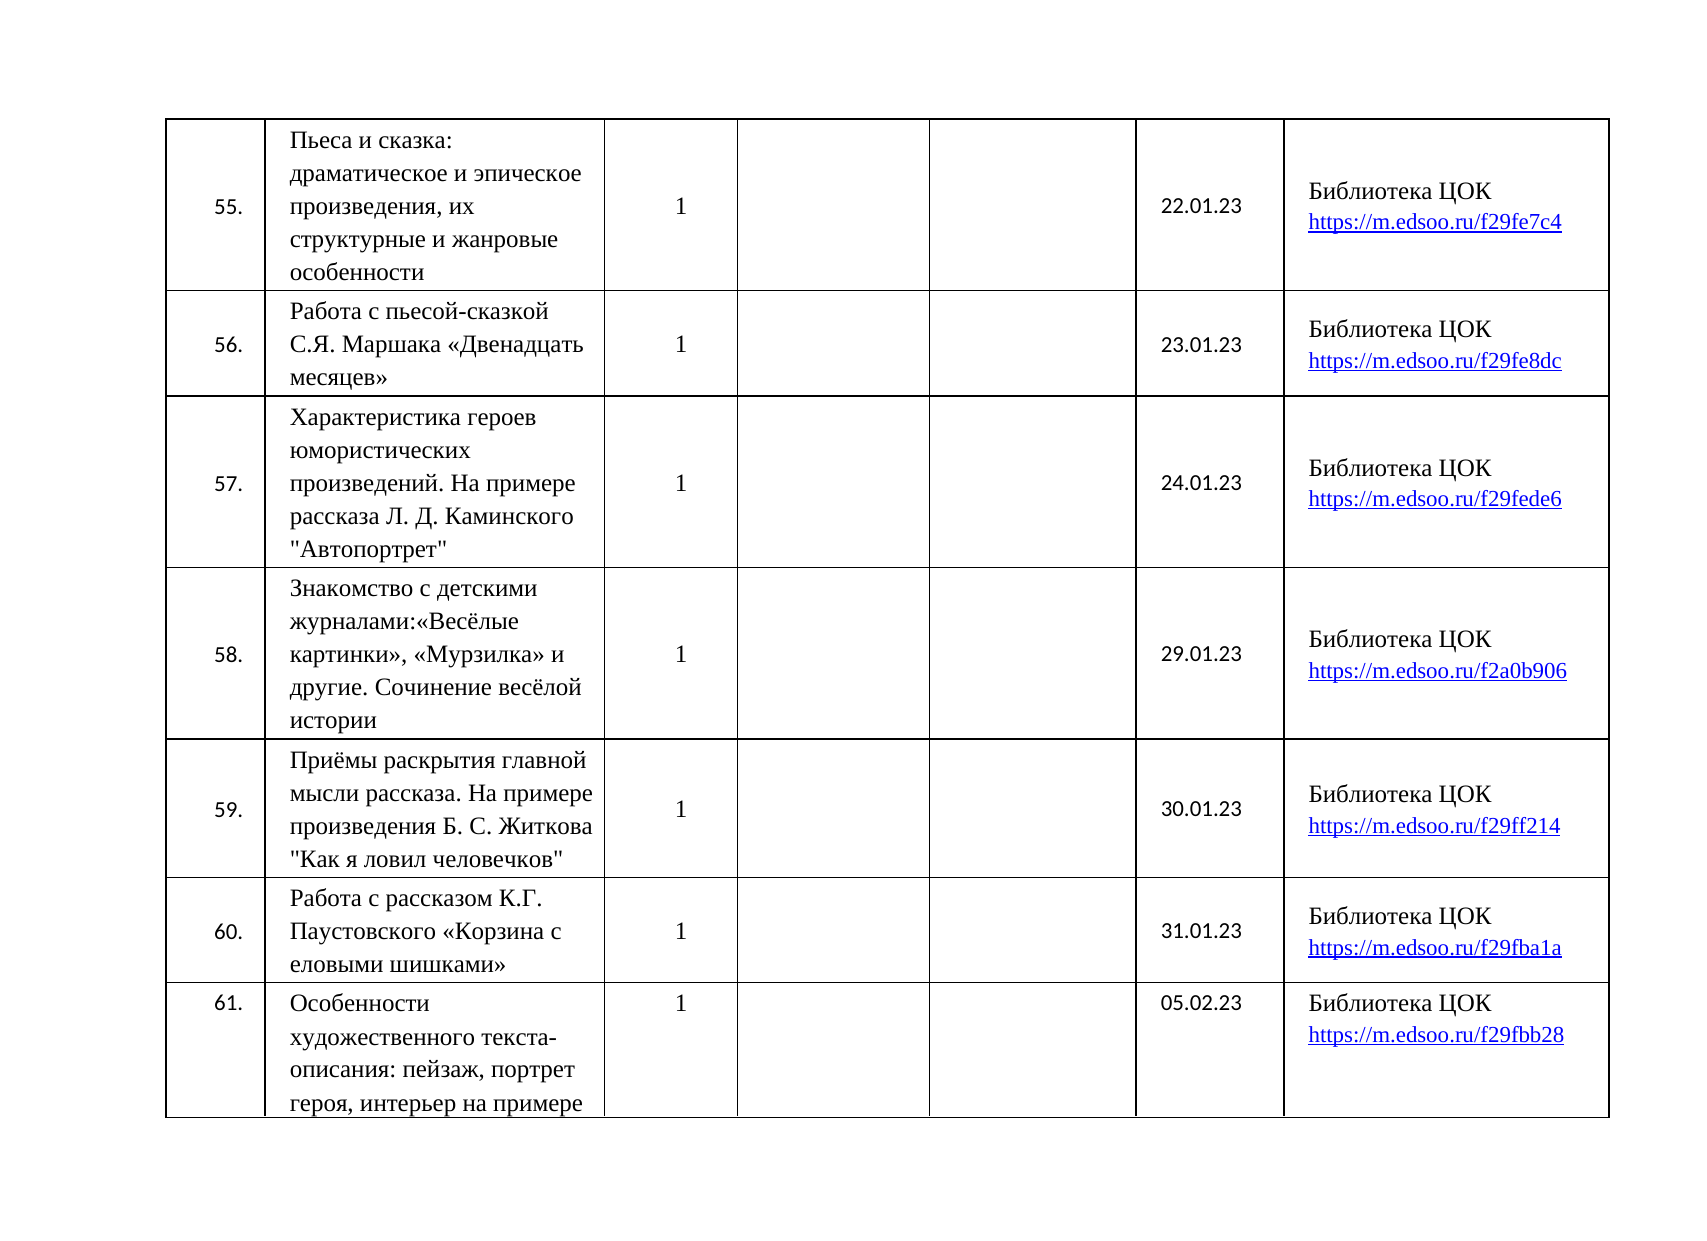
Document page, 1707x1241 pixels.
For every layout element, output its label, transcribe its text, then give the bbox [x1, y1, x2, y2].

table_cell [167, 120, 264, 289]
table_cell [167, 983, 264, 1116]
table_cell [167, 291, 264, 395]
table_cell 31.01.23 [1137, 878, 1283, 982]
table_cell [738, 397, 929, 566]
table_cell Библиотека ЦОК https://m.edsoo.ru/f29fba1a [1285, 878, 1608, 982]
table_cell Работа с рассказом К.Г. Паустовского «Корзина с еловыми шишками» [266, 878, 604, 982]
table_cell [738, 568, 929, 738]
table_cell 30.01.23 [1137, 740, 1283, 876]
table_cell [930, 568, 1135, 738]
table_cell Библиотека ЦОК https://m.edsoo.ru/f29fede6 [1285, 397, 1608, 566]
table_cell 23.01.23 [1137, 291, 1283, 395]
table_cell [167, 397, 264, 566]
table_cell [930, 878, 1135, 982]
table_cell Библиотека ЦОК https://m.edsoo.ru/f2a0b906 [1285, 568, 1608, 738]
table_cell 1 [605, 740, 737, 876]
table_cell 1 [605, 983, 737, 1116]
table_cell [930, 397, 1135, 566]
table_cell [167, 740, 264, 876]
table_cell 1 [605, 120, 737, 289]
table_cell 1 [605, 397, 737, 566]
table_cell [167, 568, 264, 738]
table_cell Приёмы раскрытия главной мысли рассказа. На примере произведения Б. С. Житкова "Как я ловил человечков" [266, 740, 604, 876]
table_cell Пьеса и сказка: драматическое и эпическое произведения, их структурные и жанровые особенности [266, 120, 604, 289]
table_cell Библиотека ЦОК https://m.edsoo.ru/f29fe8dc [1285, 291, 1608, 395]
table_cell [1285, 983, 1608, 1116]
table_cell Работа с пьесой-сказкой С.Я. Маршака «Двенадцать месяцев» [266, 291, 604, 395]
table_cell 1 [605, 878, 737, 982]
table_cell 1 [605, 291, 737, 395]
table_cell [738, 983, 929, 1116]
table_cell 05.02.23 [1137, 983, 1283, 1116]
table_cell [738, 878, 929, 982]
table_cell [930, 983, 1135, 1116]
table_cell [738, 120, 929, 289]
table_cell 22.01.23 [1137, 120, 1283, 289]
table_cell [930, 291, 1135, 395]
table_cell [930, 740, 1135, 876]
table_cell 24.01.23 [1137, 397, 1283, 566]
table_cell [738, 740, 929, 876]
table_cell [930, 120, 1135, 289]
table_cell [167, 878, 264, 982]
table_cell [738, 291, 929, 395]
table_cell Знакомство с детскими журналами:«Весёлые картинки», «Мурзилка» и другие. Сочинение весёлой истории [266, 568, 604, 738]
table_cell Библиотека ЦОК https://m.edsoo.ru/f29fe7c4 [1285, 120, 1608, 289]
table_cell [266, 983, 604, 1116]
table_cell 1 [605, 568, 737, 738]
table_cell 29.01.23 [1137, 568, 1283, 738]
table_cell Характеристика героев юмористических произведений. На примере рассказа Л. Д. Каминского "Автопортрет" [266, 397, 604, 566]
table_cell Библиотека ЦОК https://m.edsoo.ru/f29ff214 [1285, 740, 1608, 876]
